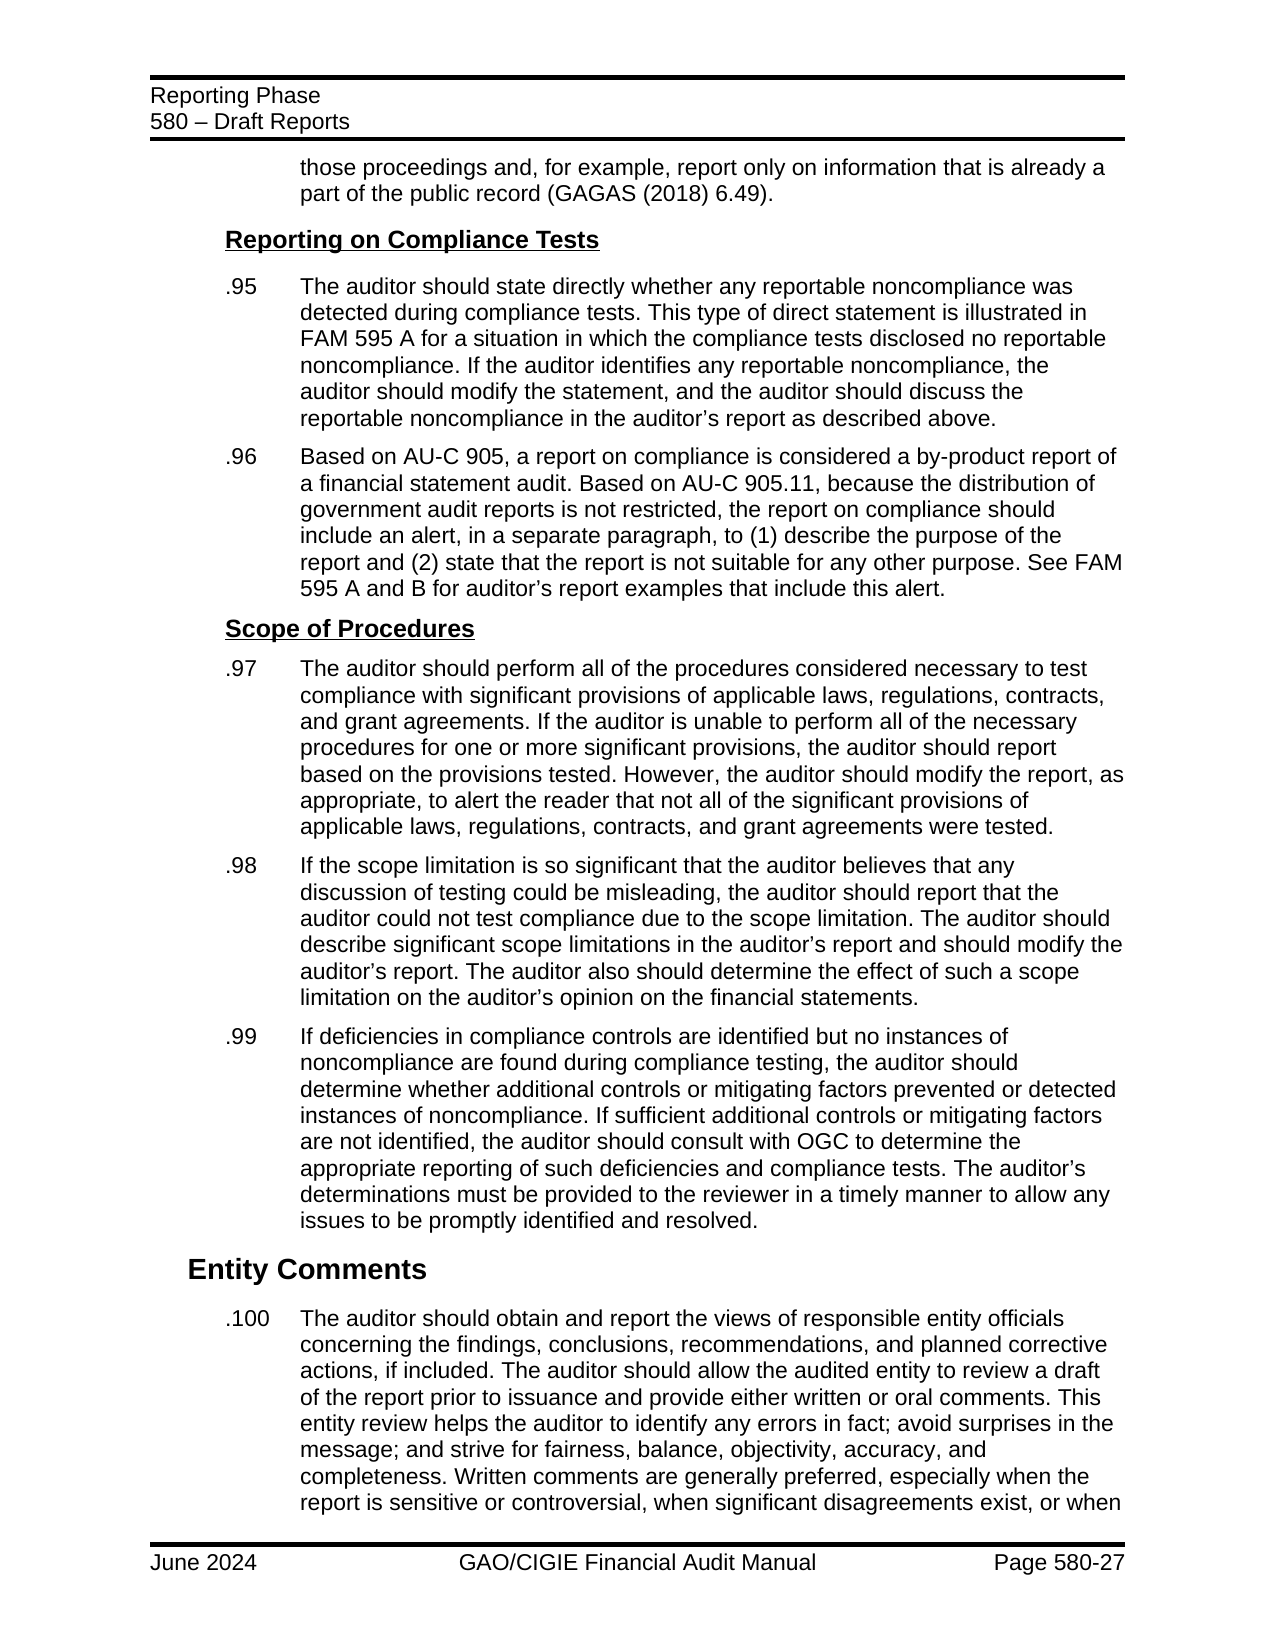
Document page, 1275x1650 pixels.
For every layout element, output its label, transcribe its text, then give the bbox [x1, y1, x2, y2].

text If deficiencies in compliance controls are identified but no instances of noncompliance are found during compliance testing, the auditor should determine whether additional controls or mitigating factors prevented or detected instances of noncompliance. If sufficient additional controls or mitigating factors are not identified, the auditor should consult with OGC to determine the appropriate reporting of such deficiencies and compliance tests. The auditor’s determinations must be provided to the reviewer in a timely manner to allow any issues to be promptly identified and resolved. [225, 1023, 1125, 1234]
subtitle Reporting on Compliance Tests [225, 225, 1125, 254]
text The auditor should perform all of the procedures considered necessary to test compliance with significant provisions of applicable laws, regulations, contracts, and grant agreements. If the auditor is unable to perform all of the necessary procedures for one or more significant provisions, the auditor should report based on the provisions tested. However, the auditor should modify the report, as appropriate, to alert the reader that not all of the significant provisions of applicable laws, regulations, contracts, and grant agreements were tested. [225, 655, 1125, 840]
text Based on AU-C 905, a report on compliance is considered a by-product report of a financial statement audit. Based on AU-C 905.11, because the distribution of government audit reports is not restricted, the report on compliance should include an alert, in a separate paragraph, to (1) describe the purpose of the report and (2) state that the report is not suitable for any other purpose. See FAM 595 A and B for auditor’s report examples that include this alert. [225, 443, 1125, 601]
subtitle Entity Comments [187, 1252, 1125, 1286]
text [225, 154, 1125, 206]
text If the scope limitation is so significant that the auditor believes that any discussion of testing could be misleading, the auditor should report that the auditor could not test compliance due to the scope limitation. The auditor should describe significant scope limitations in the auditor’s report and should modify the auditor’s report. The auditor also should determine the effect of such a scope limitation on the auditor’s opinion on the financial statements. [225, 852, 1125, 1010]
subtitle Scope of Procedures [225, 614, 1125, 643]
text The auditor should state directly whether any reportable noncompliance was detected during compliance tests. This type of direct statement is illustrated in FAM 595 A for a situation in which the compliance tests disclosed no reportable noncompliance. If the auditor identifies any reportable noncompliance, the auditor should modify the statement, and the auditor should discuss the reportable noncompliance in the auditor’s report as described above. [225, 273, 1125, 431]
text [225, 1305, 1125, 1516]
